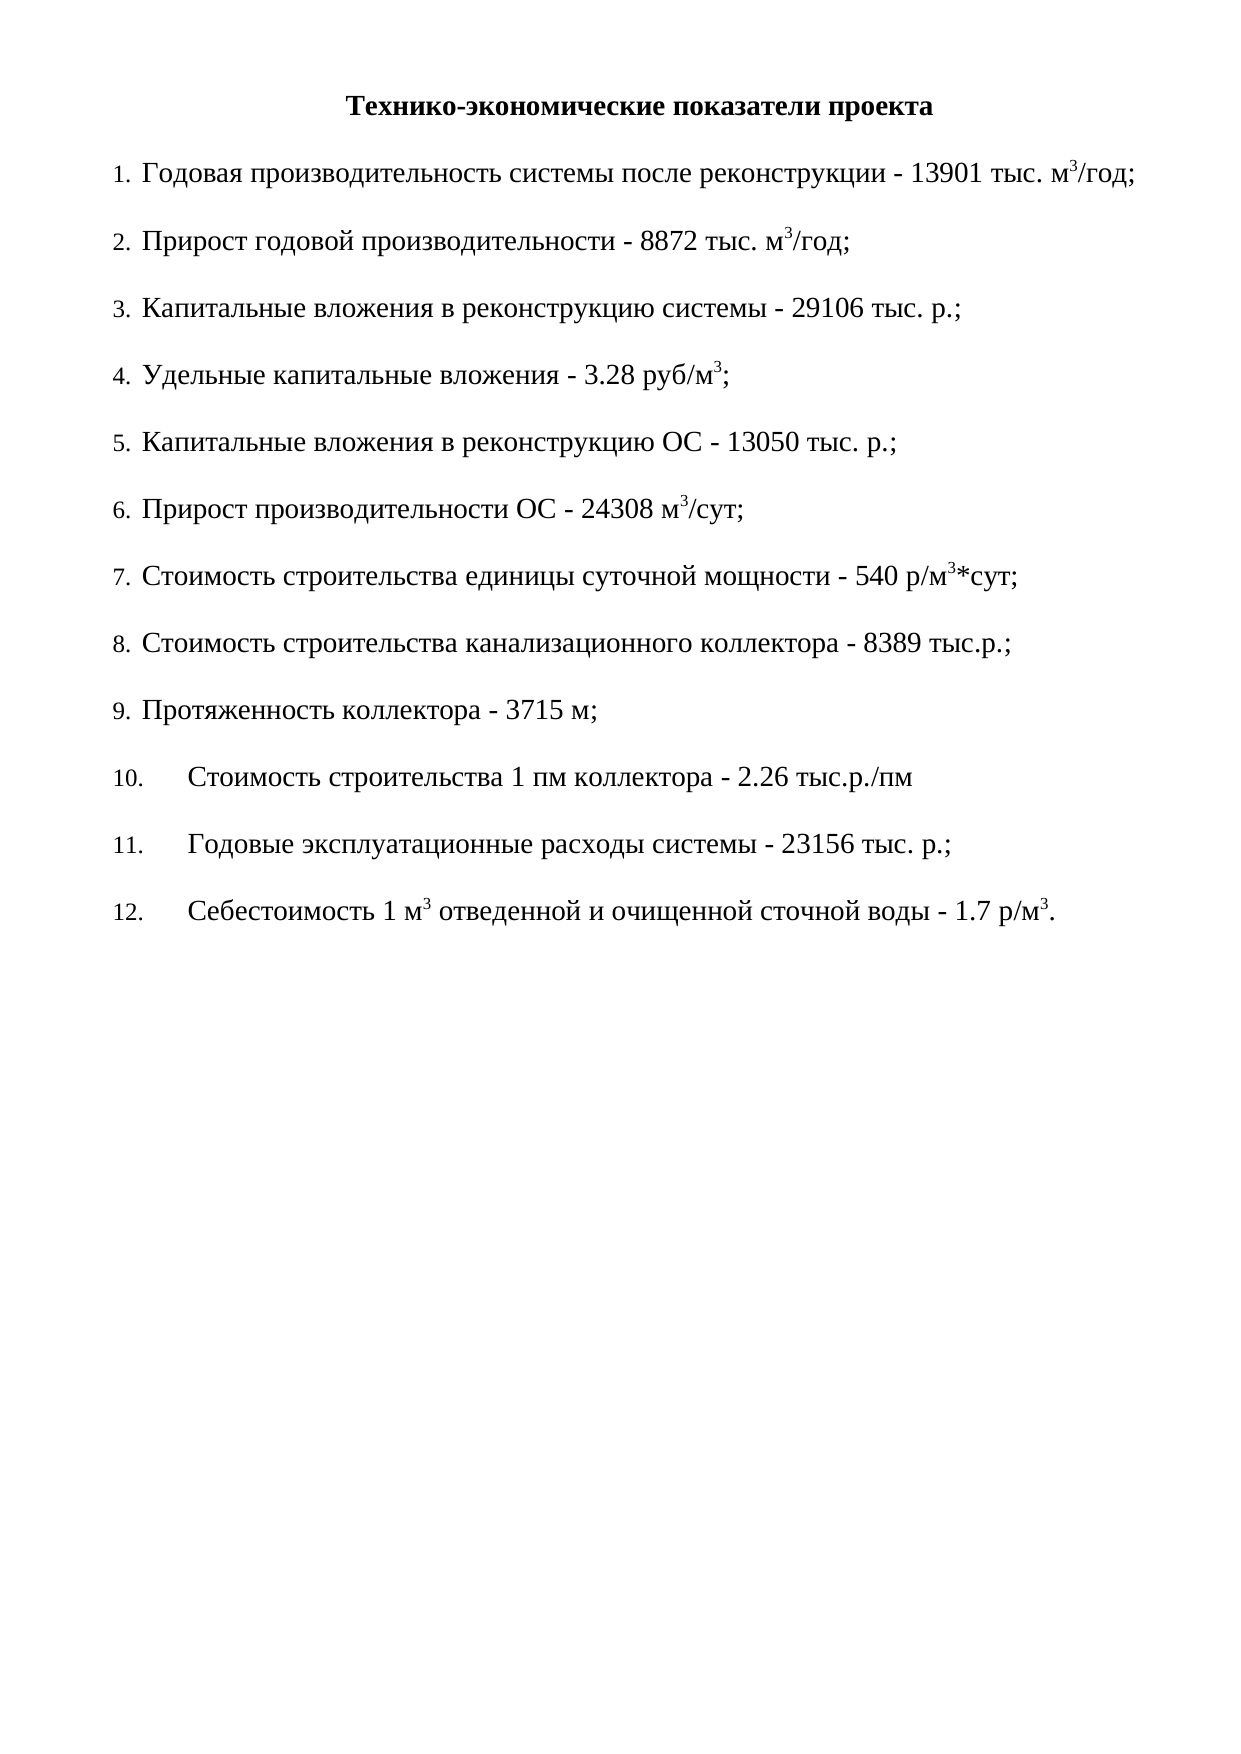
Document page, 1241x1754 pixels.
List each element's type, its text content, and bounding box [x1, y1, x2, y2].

list Капитальные вложения в реконструкцию ОС - 13050 тыс. р.; [112, 424, 1166, 458]
list Прирост годовой производительности - 8872 тыс. м3/год; [112, 223, 1166, 256]
text Технико-экономические показатели проекта [112, 89, 1166, 122]
list Годовые эксплуатационные расходы системы - 23156 тыс. р.; [112, 827, 1166, 860]
list Стоимость строительства 1 пм коллектора - 2.26 тыс.р./пм [112, 759, 1166, 793]
list Стоимость строительства канализационного коллектора - 8389 тыс.р.; [112, 625, 1166, 659]
list Годовая производительность системы после реконструкции - 13901 тыс. м3/год; [112, 156, 1166, 189]
list Протяженность коллектора - 3715 м; [112, 692, 1166, 726]
list Прирост производительности ОС - 24308 м3/сут; [112, 491, 1166, 525]
list Удельные капитальные вложения - 3.28 руб/м3; [112, 357, 1166, 391]
list Стоимость строительства единицы суточной мощности - 540 р/м3*сут; [112, 558, 1166, 592]
list Капитальные вложения в реконструкцию системы - 29106 тыс. р.; [112, 290, 1166, 323]
list Себестоимость 1 м3 отведенной и очищенной сточной воды - 1.7 р/м3. [112, 894, 1166, 927]
